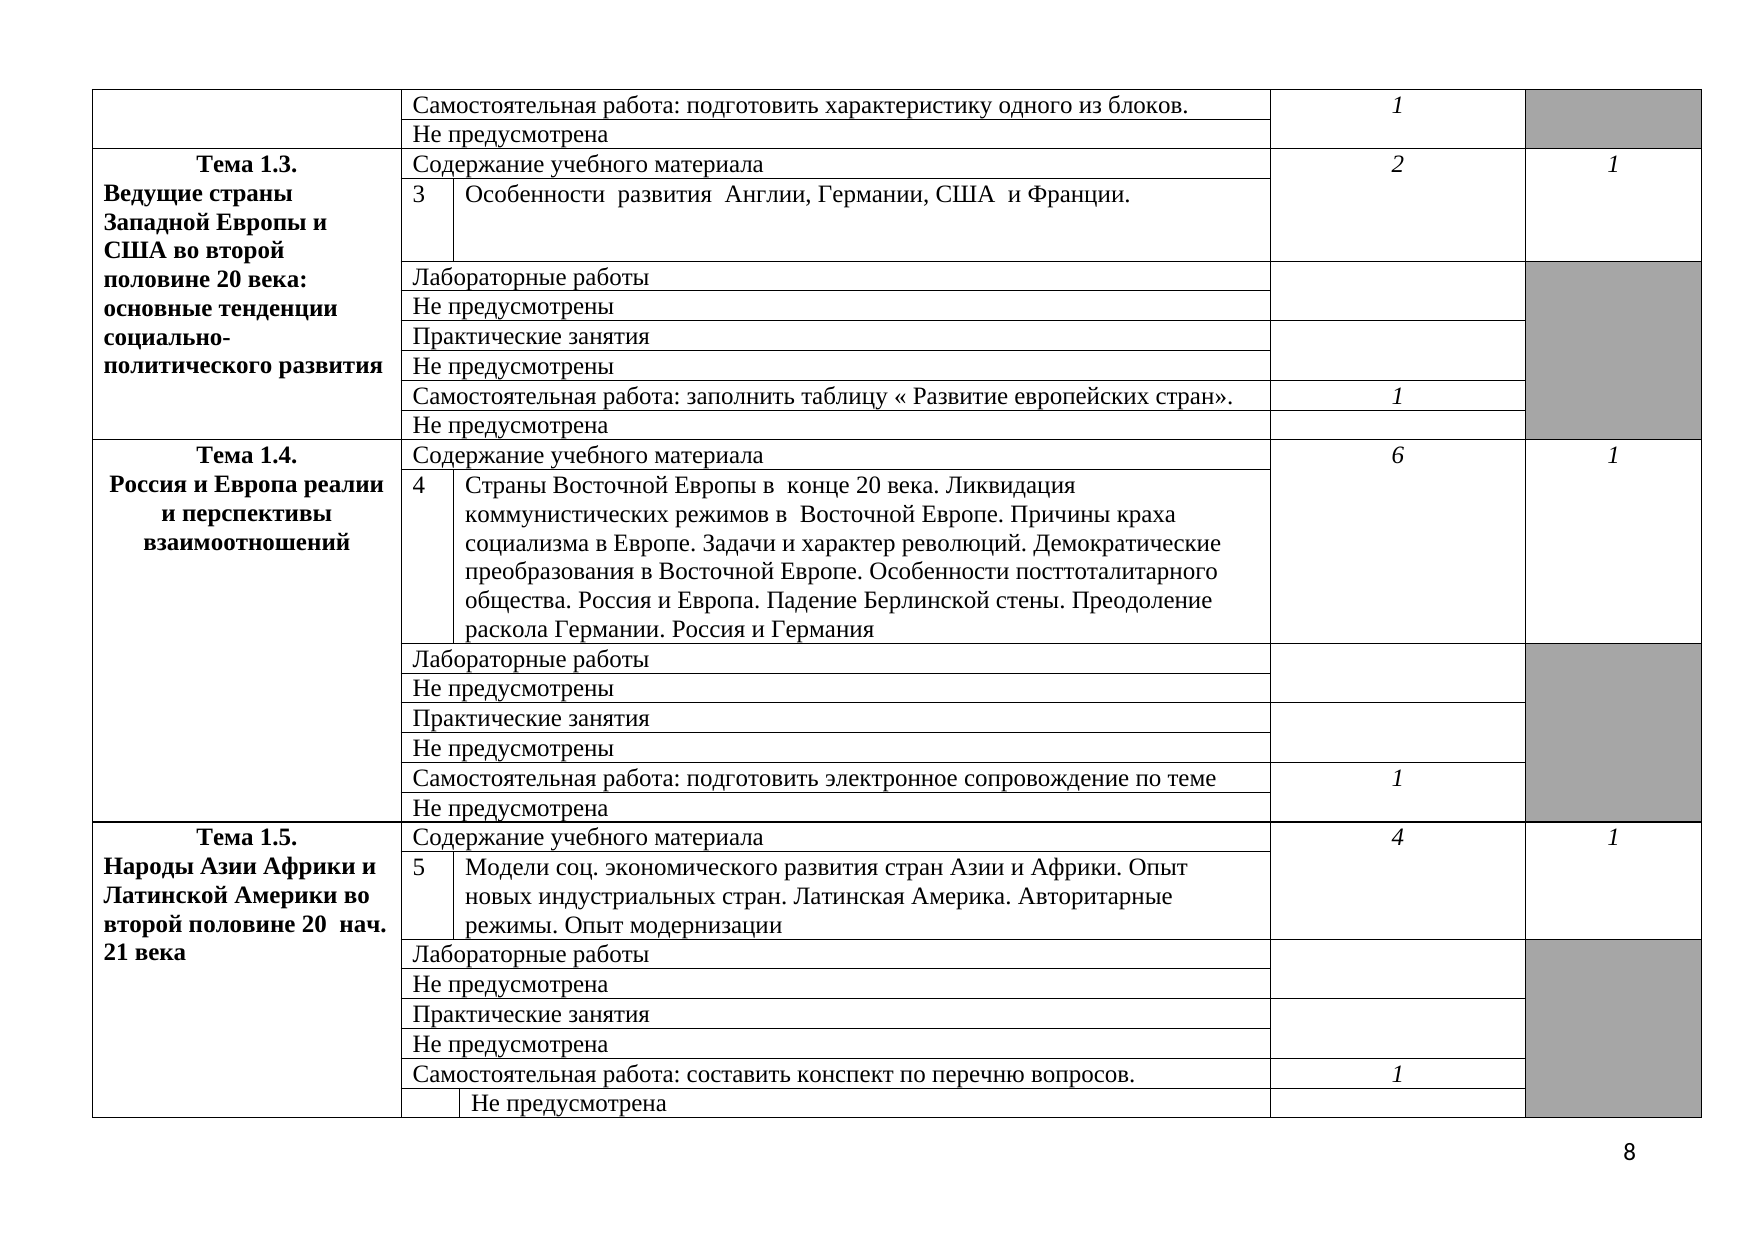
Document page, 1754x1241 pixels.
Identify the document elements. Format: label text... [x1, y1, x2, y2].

table_cell Содержание учебного материала [402, 823, 1270, 851]
table_cell Не предусмотрена [402, 411, 1270, 439]
table_cell 1 [1526, 149, 1701, 261]
table_cell [1271, 321, 1525, 380]
table_cell [1271, 703, 1525, 762]
table_cell [402, 1089, 459, 1117]
table_cell 1 [1526, 440, 1701, 643]
table_cell 1 [1526, 823, 1701, 938]
table_cell 4 [402, 470, 453, 643]
table_cell Страны Восточной Европы в конце 20 века. Ликвидация коммунистических режимов в Восточной Европе. Причины краха социализма в Европе. Задачи и характер революций. Демократические преобразования в Восточной Европе. Особенности посттоталитарного общества. Россия и Европа. Падение Берлинской стены. Преодоление раскола Германии. Россия и Германия [454, 470, 1270, 643]
table_cell Особенности развития Англии, Германии, США и Франции. [454, 179, 1270, 261]
table_cell Практические занятия [402, 321, 1270, 350]
table_cell Лабораторные работы [402, 940, 1270, 968]
table_cell Не предусмотрена [402, 1029, 1270, 1058]
table_cell Не предусмотрена [402, 793, 1270, 821]
table_cell Не предусмотрена [402, 969, 1270, 998]
table_cell Не предусмотрены [402, 674, 1270, 702]
table_cell [1526, 262, 1701, 439]
table_cell 1 [1271, 1059, 1525, 1087]
table_cell 5 [402, 852, 453, 938]
table_cell Не предусмотрены [402, 351, 1270, 380]
table_cell Самостоятельная работа: подготовить электронное сопровождение по теме [402, 763, 1270, 792]
table_cell [1526, 940, 1701, 1117]
table_cell [1526, 644, 1701, 821]
table_cell [1271, 999, 1525, 1058]
table_cell Самостоятельная работа: заполнить таблицу « Развитие европейских стран». [402, 381, 1270, 409]
table_cell Самостоятельная работа: составить конспект по перечню вопросов. [402, 1059, 1270, 1087]
table_cell 3 [402, 179, 453, 261]
table_cell Не предусмотрена [402, 120, 1270, 148]
table_cell 1 [1271, 381, 1525, 409]
table_cell Тема 1.3. Ведущие страны Западной Европы и США во второй половине 20 века: основные тенденции социально-политического развития [93, 149, 401, 439]
table_cell Тема 1.5. Народы Азии Африки и Латинской Америки во второй половине 20 нач. 21 века [93, 823, 401, 1117]
table_cell [1271, 644, 1525, 702]
table_cell 6 [1271, 440, 1525, 643]
table_cell Не предусмотрены [402, 291, 1270, 320]
table_cell [1271, 940, 1525, 998]
table_cell 1 [1271, 763, 1525, 821]
table_cell [1271, 411, 1525, 439]
table_cell Содержание учебного материала [402, 149, 1270, 178]
table_cell Содержание учебного материала [402, 440, 1270, 469]
table_cell 2 [1271, 149, 1525, 261]
table_cell Практические занятия [402, 703, 1270, 732]
table_cell 1 [1271, 90, 1525, 148]
table_cell Практические занятия [402, 999, 1270, 1028]
table_cell Лабораторные работы [402, 644, 1270, 672]
table_cell Лабораторные работы [402, 262, 1270, 290]
table_cell 4 [1271, 823, 1525, 938]
table_cell Не предусмотрена [460, 1089, 1270, 1117]
table_cell Модели соц. экономического развития стран Азии и Африки. Опыт новых индустриальных стран. Латинская Америка. Авторитарные режимы. Опыт модернизации [454, 852, 1270, 938]
table_cell Не предусмотрены [402, 733, 1270, 762]
table_cell Самостоятельная работа: подготовить характеристику одного из блоков. [402, 90, 1270, 118]
table_cell [1271, 1089, 1525, 1117]
table_cell [1271, 262, 1525, 320]
table_cell Тема 1.4. Россия и Европа реалии и перспективы взаимоотношений [93, 440, 401, 821]
